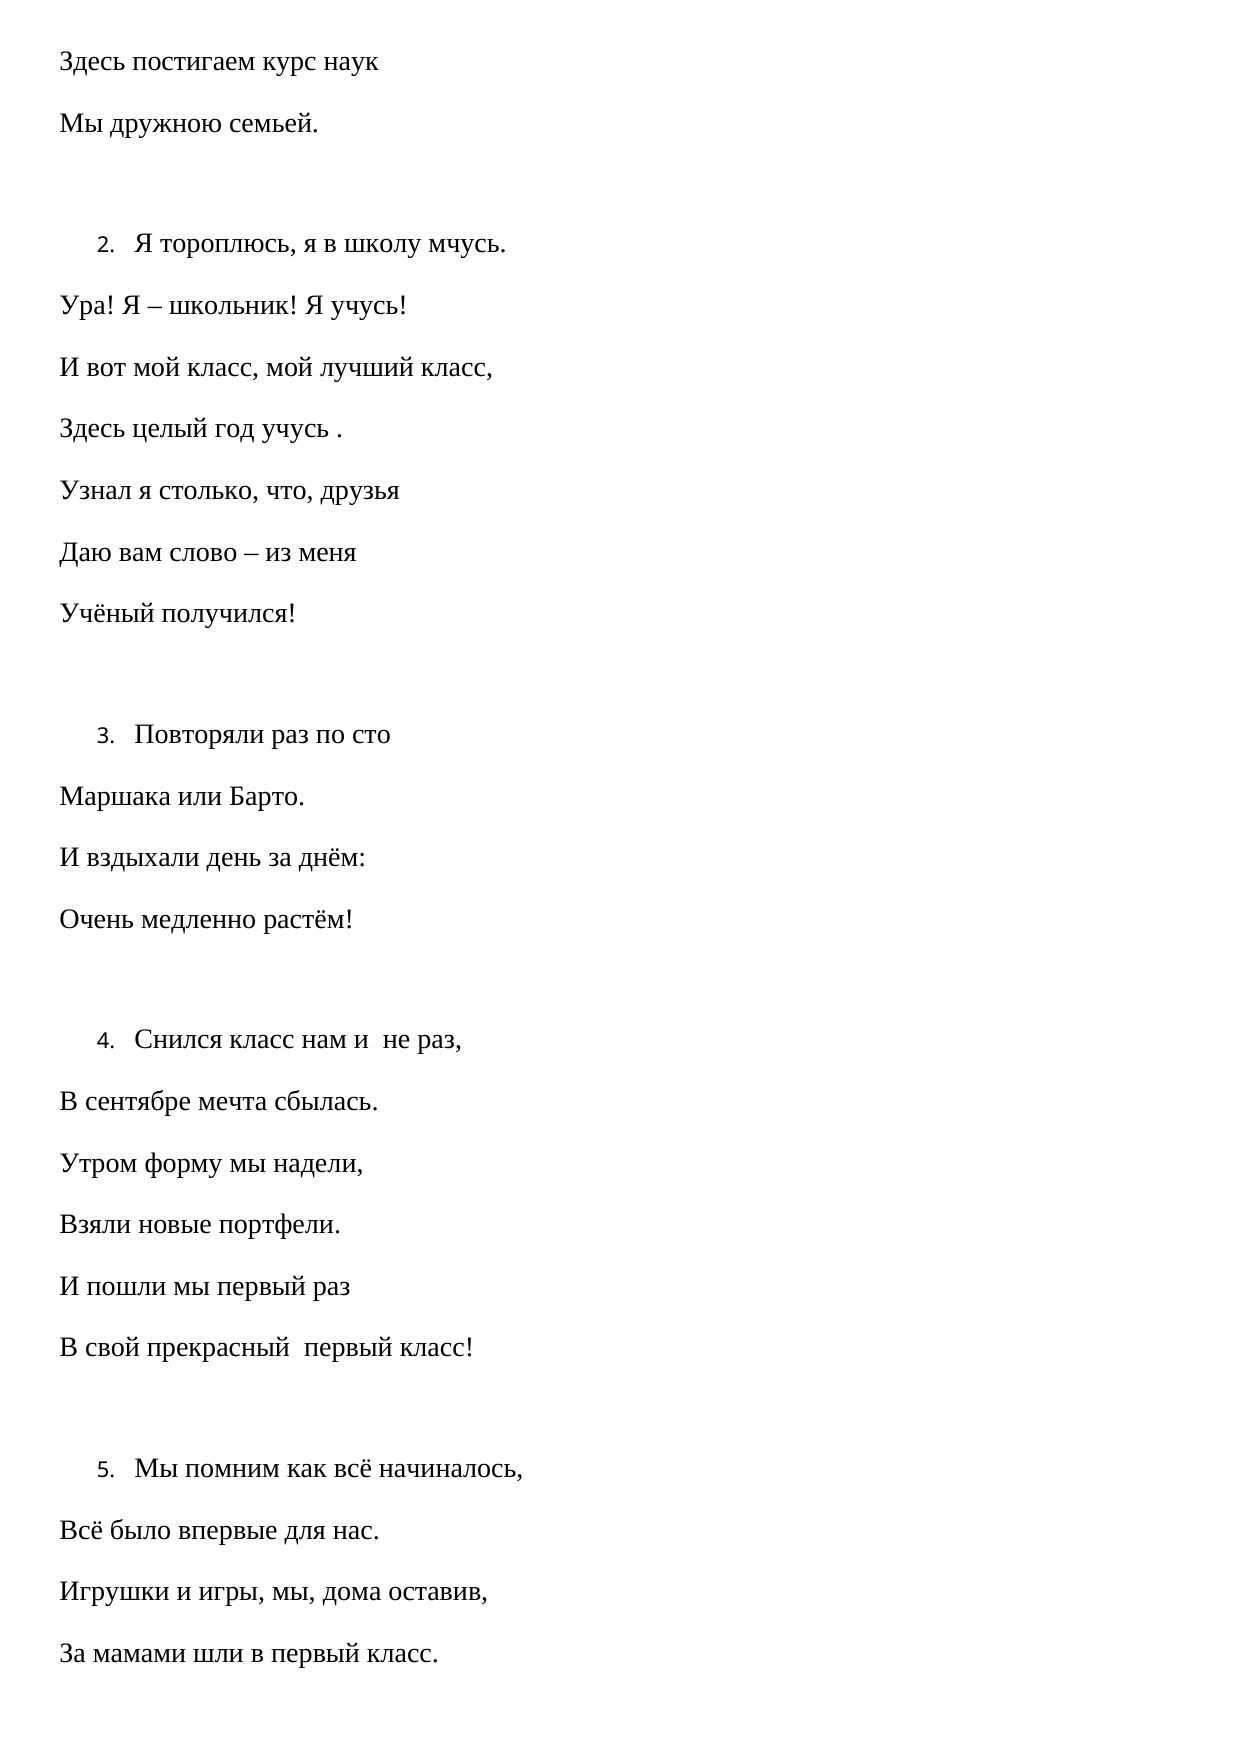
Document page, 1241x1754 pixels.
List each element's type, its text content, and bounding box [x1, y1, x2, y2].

text В сентябре мечта сбылась. [59, 1084, 1152, 1116]
text Здесь целый год учусь . [59, 411, 1152, 444]
text В свой прекрасный первый класс! [59, 1330, 1152, 1363]
text Здесь постигаем курс наук [59, 44, 1152, 77]
text Мы дружною семьей. [59, 106, 1152, 138]
text Игрушки и игры, мы, дома оставив, [59, 1574, 1152, 1607]
text Взяли новые портфели. [59, 1207, 1152, 1239]
text Утром форму мы надели, [59, 1146, 1152, 1178]
text За мамами шли в первый класс. [59, 1636, 1152, 1668]
text И пошли мы первый раз [59, 1269, 1152, 1301]
list Снился класс нам и не раз, [97, 1022, 1152, 1055]
text Очень медленно растём! [59, 902, 1152, 934]
list Я тороплюсь, я в школу мчусь. [97, 226, 1152, 259]
text Даю вам слово – из меня [59, 534, 1152, 567]
text Всё было впервые для нас. [59, 1513, 1152, 1545]
list Повторяли раз по сто [97, 717, 1152, 749]
text И вот мой класс, мой лучший класс, [59, 350, 1152, 382]
text Маршака или Барто. [59, 778, 1152, 811]
text Учёный получился! [59, 596, 1152, 628]
text Узнал я столько, что, друзья [59, 473, 1152, 505]
text И вздыхали день за днём: [59, 840, 1152, 872]
list Мы помним как всё начиналось, [97, 1451, 1152, 1483]
text Ура! Я – школьник! Я учусь! [59, 288, 1152, 321]
